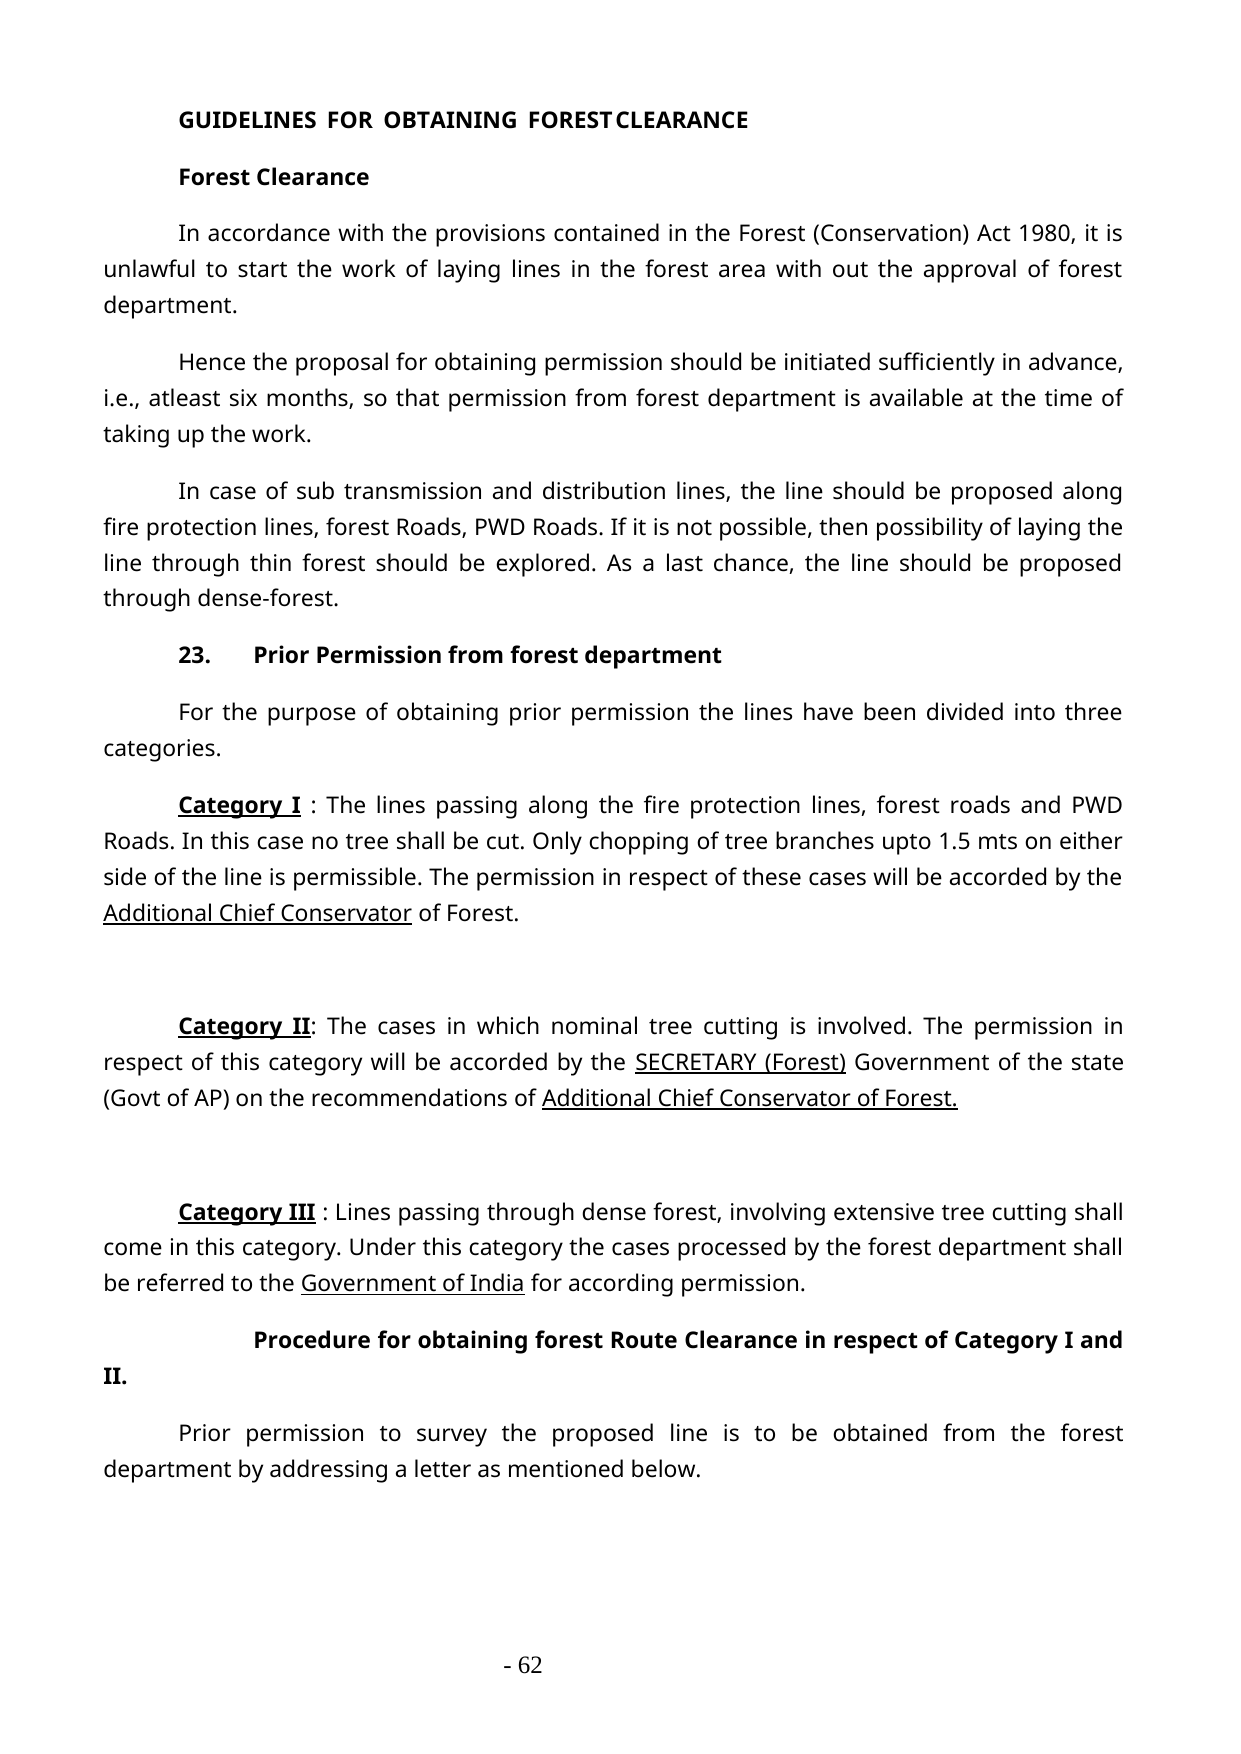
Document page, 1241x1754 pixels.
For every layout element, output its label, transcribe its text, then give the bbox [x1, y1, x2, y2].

text Prior permission to survey the proposed line is to be obtained from the forest department by addressing a letter as mentioned below. [103, 1417, 1125, 1484]
text In accordance with the provisions contained in the Forest (Conservation) Act 1980, it is unlawful to start the work of laying lines in the forest area with out the approval of forest department. [103, 217, 1125, 320]
text In case of sub transmission and distribution lines, the line should be proposed along fire protection lines, forest Roads, PWD Roads. If it is not possible, then possibility of laying the line through thin forest should be explored. As a last chance, the line should be proposed through dense-forest. [103, 474, 1125, 614]
text 23. Prior Permission from forest department [103, 639, 1125, 670]
text Category III : Lines passing through dense forest, involving extensive tree cutting shall come in this category. Under this category the cases processed by the forest department shall be referred to the Government of India for according permission. [103, 1195, 1125, 1298]
text For the purpose of obtaining prior permission the lines have been divided into three categories. [103, 696, 1125, 763]
text Forest Clearance [103, 161, 1125, 192]
text Category I : The lines passing along the fire protection lines, forest roads and PWD Roads. In this case no tree shall be cut. Only chopping of tree branches upto 1.5 mts on either side of the line is permissible. The permission in respect of these cases will be accorded by the Additional Chief Conservator of Forest. [103, 789, 1125, 928]
text Category II: The cases in which nominal tree cutting is involved. The permission in respect of this category will be accorded by the SECRETARY (Forest) Government of the state (Govt of AP) on the recommendations of Additional Chief Conservator of Forest. [103, 1010, 1125, 1113]
text GUIDELINES FOR OBTAINING FOREST CLEARANCE [103, 104, 1125, 135]
text Hence the proposal for obtaining permission should be initiated sufficiently in advance, i.e., atleast six months, so that permission from forest department is available at the time of taking up the work. [103, 346, 1125, 449]
text Procedure for obtaining forest Route Clearance in respect of Category I and II. [103, 1324, 1125, 1391]
